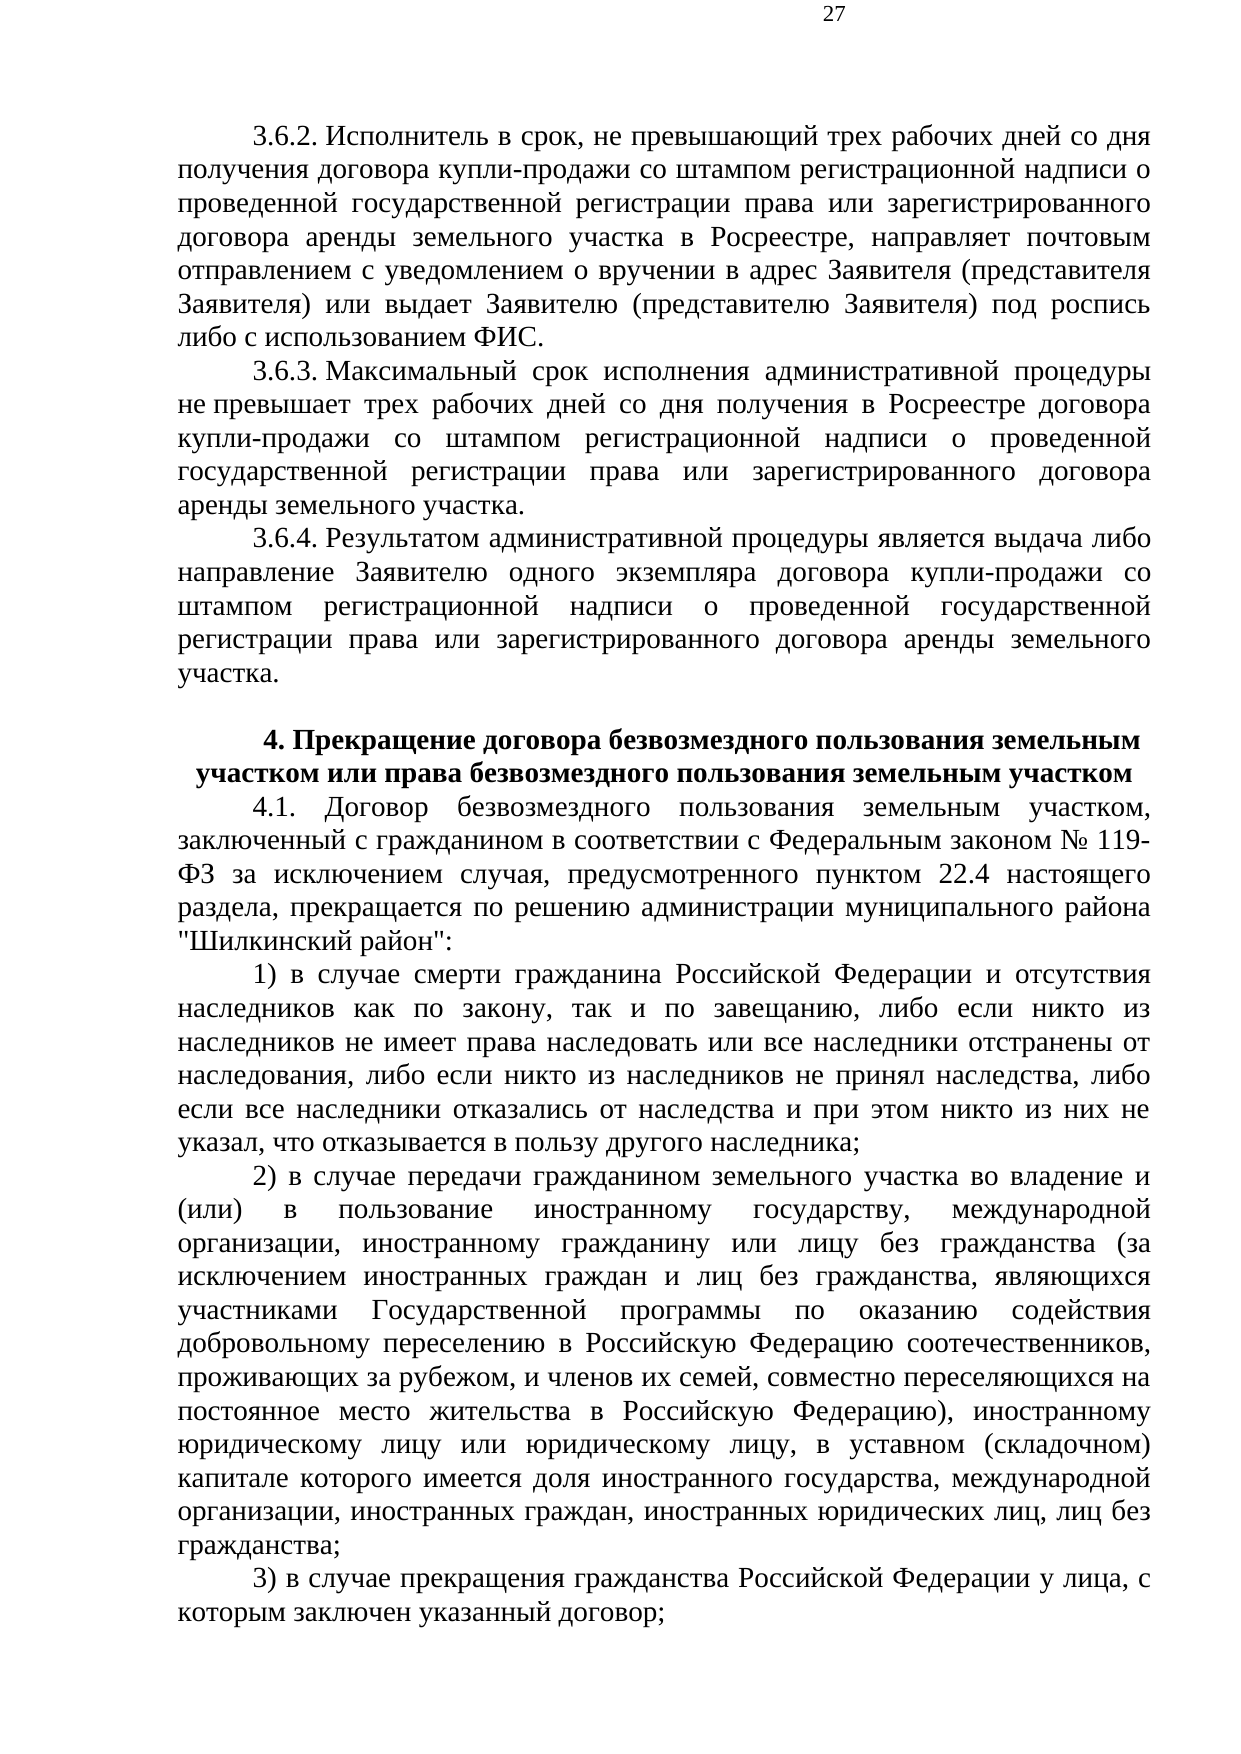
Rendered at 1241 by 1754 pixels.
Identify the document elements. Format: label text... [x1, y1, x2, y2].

text 3) в случае прекращения гражданства Российской Федерации у лица, с которым заключен указанный договор; [177, 1560, 1152, 1627]
text 3.6.4. Результатом административной процедуры является выдача либо направление Заявителю одного экземпляра договора купли-продажи со штампом регистрационной надписи о проведенной государственной регистрации права или зарегистрированного договора аренды земельного участка. [177, 521, 1152, 688]
text 4.1. Договор безвозмездного пользования земельным участком, заключенный с гражданином в соответствии с Федеральным законом № 119-ФЗ за исключением случая, предусмотренного пунктом 22.4 настоящего раздела, прекращается по решению администрации муниципального района "Шилкинский район": [177, 789, 1152, 957]
text 2) в случае передачи гражданином земельного участка во владение и (или) в пользование иностранному государству, международной организации, иностранному гражданину или лицу без гражданства (за исключением иностранных граждан и лиц без гражданства, являющихся участниками Государственной программы по оказанию содействия добровольному переселению в Российскую Федерацию соотечественников, проживающих за рубежом, и членов их семей, совместно переселяющихся на постоянное место жительства в Российскую Федерацию), иностранному юридическому лицу или юридическому лицу, в уставном (складочном) капитале которого имеется доля иностранного государства, международной организации, иностранных граждан, иностранных юридических лиц, лиц без гражданства; [177, 1158, 1152, 1560]
text 1) в случае смерти гражданина Российской Федерации и отсутствия наследников как по закону, так и по завещанию, либо если никто из наследников не имеет права наследовать или все наследники отстранены от наследования, либо если никто из наследников не принял наследства, либо если все наследники отказались от наследства и при этом никто из них не указал, что отказывается в пользу другого наследника; [177, 957, 1152, 1158]
text 4. Прекращение договора безвозмездного пользования земельным участком или права безвозмездного пользования земельным участком [177, 722, 1152, 789]
text 3.6.3. Максимальный срок исполнения административной процедуры не превышает трех рабочих дней со дня получения в Росреестре договора купли-продажи со штампом регистрационной надписи о проведенной государственной регистрации права или зарегистрированного договора аренды земельного участка. [177, 353, 1152, 521]
text 3.6.2. Исполнитель в срок, не превышающий трех рабочих дней со дня получения договора купли-продажи со штампом регистрационной надписи о проведенной государственной регистрации права или зарегистрированного договора аренды земельного участка в Росреестре, направляет почтовым отправлением с уведомлением о вручении в адрес Заявителя (представителя Заявителя) или выдает Заявителю (представителю Заявителя) под роспись либо с использованием ФИС. [177, 118, 1152, 353]
